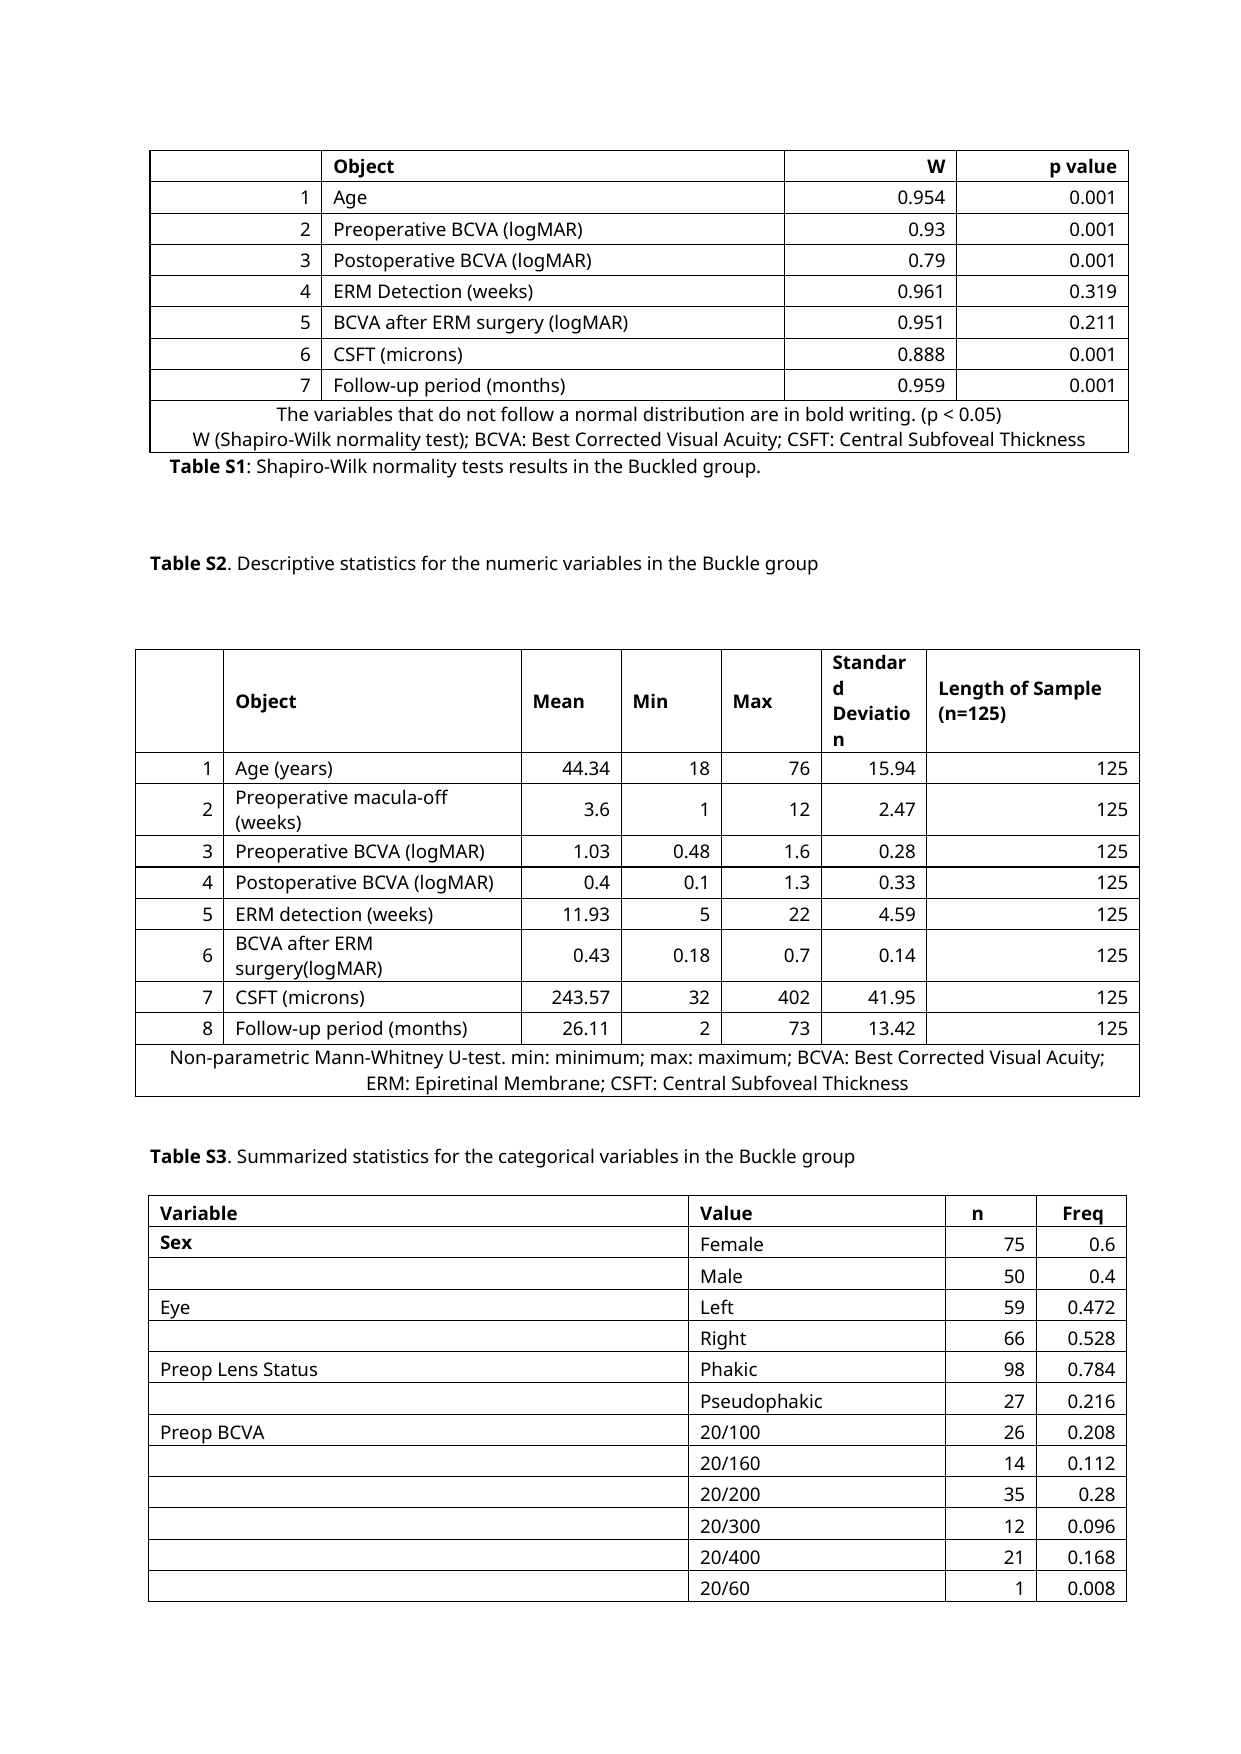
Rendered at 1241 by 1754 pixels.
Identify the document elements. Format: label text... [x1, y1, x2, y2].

table_cell 20/200 [689, 1477, 945, 1507]
table_cell 5 [151, 307, 321, 337]
table_header Min [622, 650, 721, 752]
table_cell 3.6 [522, 784, 621, 835]
table_cell BCVA after ERM surgery(logMAR) [224, 930, 521, 981]
table_cell 13.42 [822, 1013, 926, 1043]
table_cell 18 [622, 753, 721, 783]
table_cell 2 [622, 1013, 721, 1043]
table_cell 402 [722, 982, 821, 1012]
table_cell 125 [927, 1013, 1139, 1043]
table_cell Non-parametric Mann-Whitney U-test. min: minimum; max: maximum; BCVA: Best Corrected Visual Acuity; ERM: Epiretinal Membrane; CSFT: Central Subfoveal Thickness [136, 1045, 1139, 1096]
table_cell 125 [927, 753, 1139, 783]
table_cell 0.208 [1037, 1415, 1126, 1445]
table_cell 1.6 [722, 836, 821, 866]
table_cell 0.959 [785, 370, 956, 400]
table_cell 12 [946, 1508, 1036, 1538]
table_header Length of Sample (n=125) [927, 650, 1139, 752]
table_cell 5 [622, 899, 721, 929]
table_cell 73 [722, 1013, 821, 1043]
table_cell 0.528 [1037, 1321, 1126, 1351]
table_cell 14 [946, 1446, 1036, 1476]
table_cell 6 [151, 339, 321, 369]
table_cell 0.18 [622, 930, 721, 981]
table_cell Age [322, 182, 784, 212]
table_cell Male [689, 1258, 945, 1288]
table_cell Preop BCVA [149, 1415, 688, 1445]
table_cell 20/400 [689, 1540, 945, 1570]
table_cell 0.211 [957, 307, 1128, 337]
table_cell 0.001 [957, 245, 1128, 275]
table_cell 59 [946, 1290, 1036, 1320]
table_cell The variables that do not follow a normal distribution are in bold writing. (p < 0.05) W (Shapiro-Wilk normality test); BCVA: Best Corrected Visual Acuity; CSFT: Central Subfoveal Thickness [151, 401, 1128, 452]
table_cell ERM detection (weeks) [224, 899, 521, 929]
table_cell 0.7 [722, 930, 821, 981]
table_cell 76 [722, 753, 821, 783]
table_cell 21 [946, 1540, 1036, 1570]
table_cell 125 [927, 930, 1139, 981]
table_cell 0.951 [785, 307, 956, 337]
table_cell 7 [151, 370, 321, 400]
table_header Value [689, 1196, 945, 1226]
table_cell 66 [946, 1321, 1036, 1351]
table_cell 0.888 [785, 339, 956, 369]
table_cell 0.48 [622, 836, 721, 866]
table_cell [149, 1571, 688, 1601]
table_cell 0.6 [1037, 1227, 1126, 1257]
table_cell 3 [136, 836, 223, 866]
table_header Object [322, 151, 784, 181]
table_header Standard Deviation [822, 650, 926, 752]
table_cell 4 [136, 868, 223, 898]
table_header Mean [522, 650, 621, 752]
table_cell 0.319 [957, 276, 1128, 306]
table_cell 1 [622, 784, 721, 835]
table_cell 0.472 [1037, 1290, 1126, 1320]
table_cell 32 [622, 982, 721, 1012]
table_cell 35 [946, 1477, 1036, 1507]
table_cell 26.11 [522, 1013, 621, 1043]
table_cell 3 [151, 245, 321, 275]
table_cell 1 [946, 1571, 1036, 1601]
table_cell 0.33 [822, 868, 926, 898]
table_header Max [722, 650, 821, 752]
table_cell 75 [946, 1227, 1036, 1257]
table_cell 0.43 [522, 930, 621, 981]
table_header Object [224, 650, 521, 752]
table_cell [149, 1477, 688, 1507]
table_cell 4 [151, 276, 321, 306]
table_cell 11.93 [522, 899, 621, 929]
table_cell 27 [946, 1383, 1036, 1413]
table_cell CSFT (microns) [322, 339, 784, 369]
table_cell 20/300 [689, 1508, 945, 1538]
table_cell 0.784 [1037, 1352, 1126, 1382]
table_cell 12 [722, 784, 821, 835]
table_cell 0.001 [957, 339, 1128, 369]
table_cell 0.28 [1037, 1477, 1126, 1507]
table_cell 0.14 [822, 930, 926, 981]
table_cell Right [689, 1321, 945, 1351]
table_cell 125 [927, 868, 1139, 898]
table_cell Postoperative BCVA (logMAR) [322, 245, 784, 275]
table_cell Age (years) [224, 753, 521, 783]
table_cell 44.34 [522, 753, 621, 783]
table_cell Postoperative BCVA (logMAR) [224, 868, 521, 898]
table_cell 0.008 [1037, 1571, 1126, 1601]
table_cell Sex [149, 1227, 688, 1257]
table_cell [149, 1258, 688, 1288]
table_cell 20/60 [689, 1571, 945, 1601]
table_cell Female [689, 1227, 945, 1257]
table_cell Preop Lens Status [149, 1352, 688, 1382]
table_cell 0.28 [822, 836, 926, 866]
table_cell 125 [927, 836, 1139, 866]
table_cell 4.59 [822, 899, 926, 929]
table_cell 1 [136, 753, 223, 783]
table_cell 125 [927, 784, 1139, 835]
table_cell ERM Detection (weeks) [322, 276, 784, 306]
table_cell Follow-up period (months) [224, 1013, 521, 1043]
table_cell 6 [136, 930, 223, 981]
table_cell [149, 1446, 688, 1476]
table_cell 0.001 [957, 182, 1128, 212]
table_cell Preoperative macula-off (weeks) [224, 784, 521, 835]
table_header n [946, 1196, 1036, 1226]
table_cell 0.79 [785, 245, 956, 275]
table_cell Pseudophakic [689, 1383, 945, 1413]
table_header [151, 151, 321, 181]
table_cell 0.112 [1037, 1446, 1126, 1476]
table_cell 26 [946, 1415, 1036, 1445]
table_header [136, 650, 223, 752]
table_cell Preoperative BCVA (logMAR) [322, 214, 784, 244]
table_cell Preoperative BCVA (logMAR) [224, 836, 521, 866]
table_header W [785, 151, 956, 181]
table_cell 0.216 [1037, 1383, 1126, 1413]
text Table S2. Descriptive statistics for the numeric variables in the Buckle group [150, 550, 1090, 576]
table_cell 2 [151, 214, 321, 244]
table_cell 1.3 [722, 868, 821, 898]
table_cell 41.95 [822, 982, 926, 1012]
table_cell Eye [149, 1290, 688, 1320]
table_cell [149, 1321, 688, 1351]
table_cell [149, 1508, 688, 1538]
text Table S3. Summarized statistics for the categorical variables in the Buckle group [150, 1144, 1090, 1169]
table_cell 8 [136, 1013, 223, 1043]
table_cell 2.47 [822, 784, 926, 835]
table_cell 20/100 [689, 1415, 945, 1445]
table_cell 22 [722, 899, 821, 929]
table_cell 20/160 [689, 1446, 945, 1476]
table_cell CSFT (microns) [224, 982, 521, 1012]
table_cell 50 [946, 1258, 1036, 1288]
table_cell 0.168 [1037, 1540, 1126, 1570]
table_cell 0.4 [1037, 1258, 1126, 1288]
table_cell 5 [136, 899, 223, 929]
table_header Variable [149, 1196, 688, 1226]
table_cell [149, 1383, 688, 1413]
table_cell 0.1 [622, 868, 721, 898]
table_cell 0.096 [1037, 1508, 1126, 1538]
table_cell 243.57 [522, 982, 621, 1012]
table_cell 2 [136, 784, 223, 835]
table_cell Phakic [689, 1352, 945, 1382]
table_cell Follow-up period (months) [322, 370, 784, 400]
table_cell 0.961 [785, 276, 956, 306]
table_cell 0.954 [785, 182, 956, 212]
table_header p value [957, 151, 1128, 181]
table_cell [149, 1540, 688, 1570]
table_cell 7 [136, 982, 223, 1012]
table_cell 0.001 [957, 370, 1128, 400]
table_cell 1.03 [522, 836, 621, 866]
table_cell BCVA after ERM surgery (logMAR) [322, 307, 784, 337]
table_cell 0.4 [522, 868, 621, 898]
table_cell 125 [927, 982, 1139, 1012]
table_cell 98 [946, 1352, 1036, 1382]
table_cell 125 [927, 899, 1139, 929]
table_cell 1 [151, 182, 321, 212]
table_cell 15.94 [822, 753, 926, 783]
table_cell Left [689, 1290, 945, 1320]
table_cell 0.93 [785, 214, 956, 244]
text Table S1: Shapiro-Wilk normality tests results in the Buckled group. [150, 453, 1090, 479]
table_header Freq [1037, 1196, 1126, 1226]
table_cell 0.001 [957, 214, 1128, 244]
